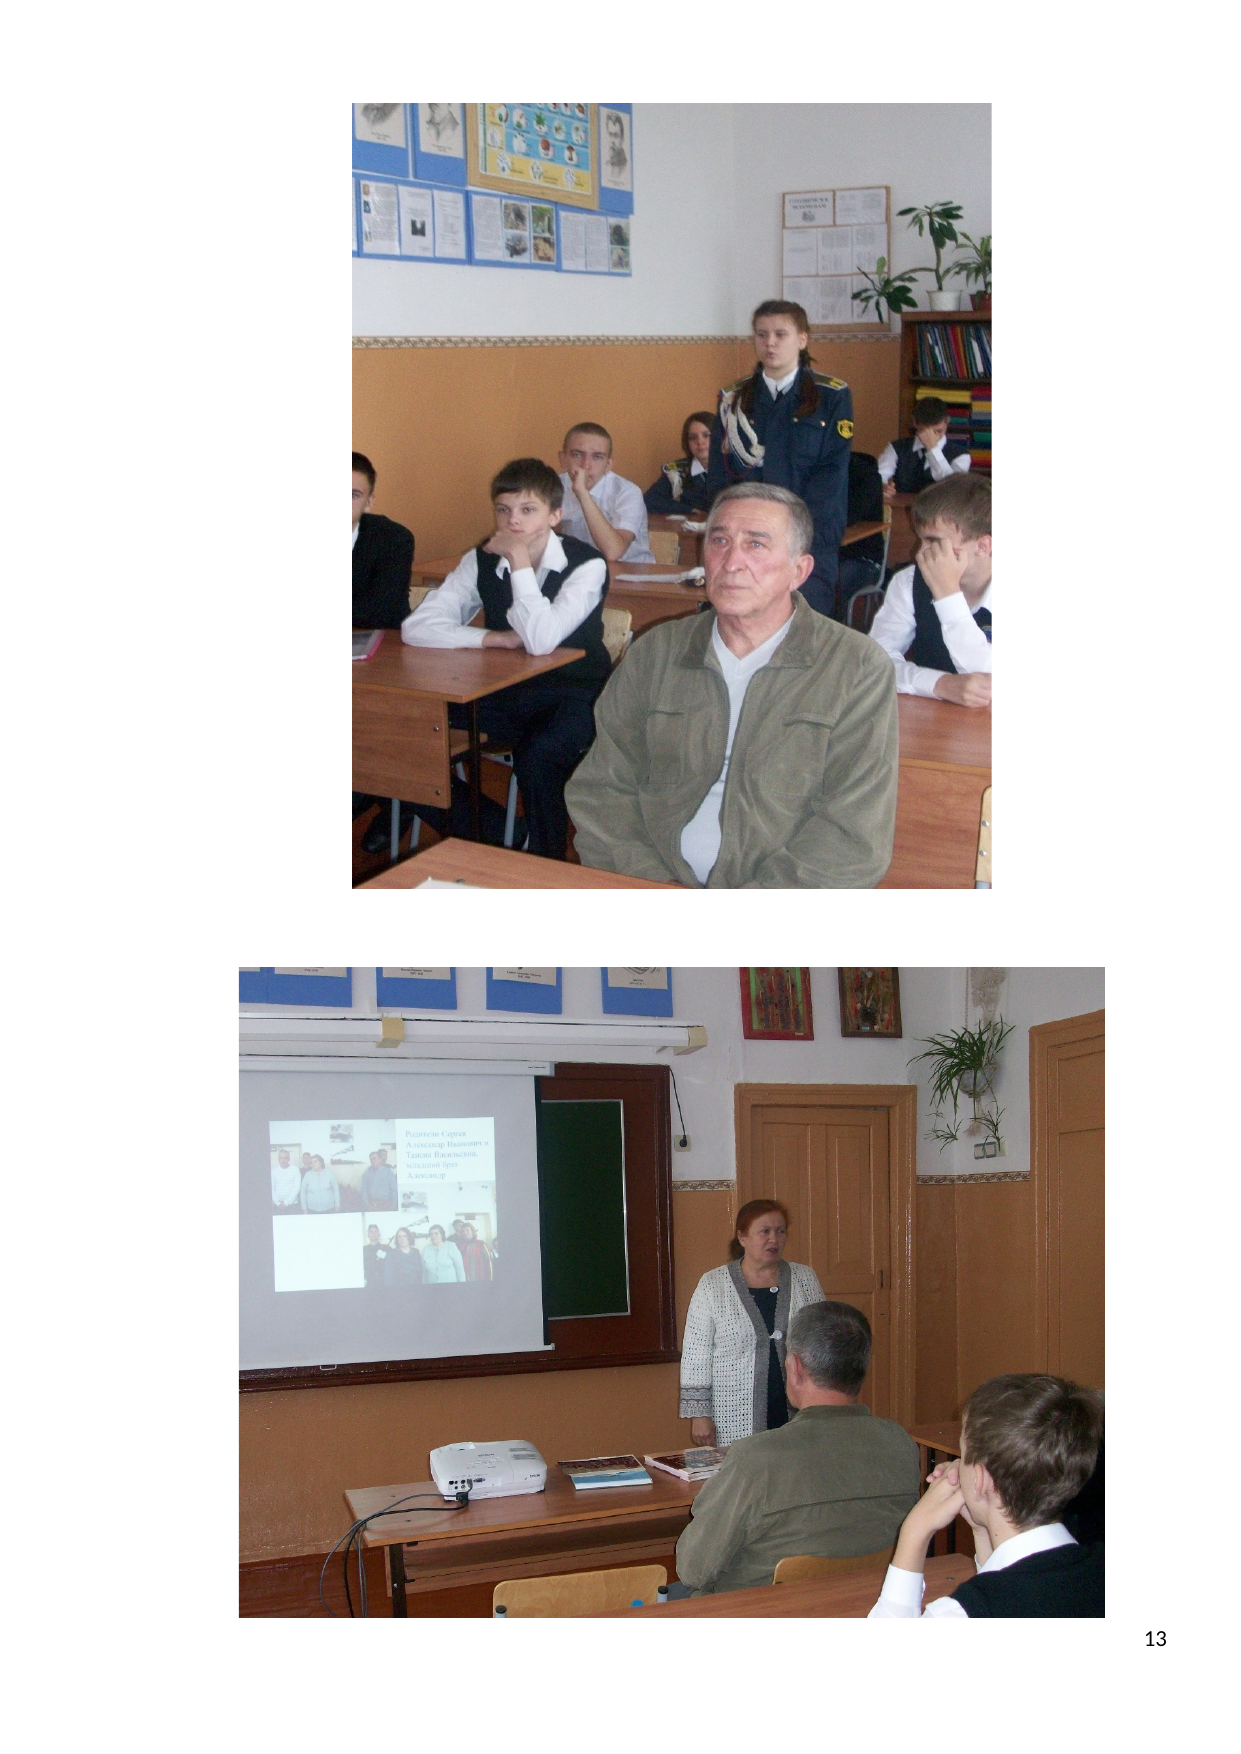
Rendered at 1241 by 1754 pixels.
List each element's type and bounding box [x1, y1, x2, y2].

picture [238, 967, 1105, 1618]
picture [352, 103, 992, 889]
